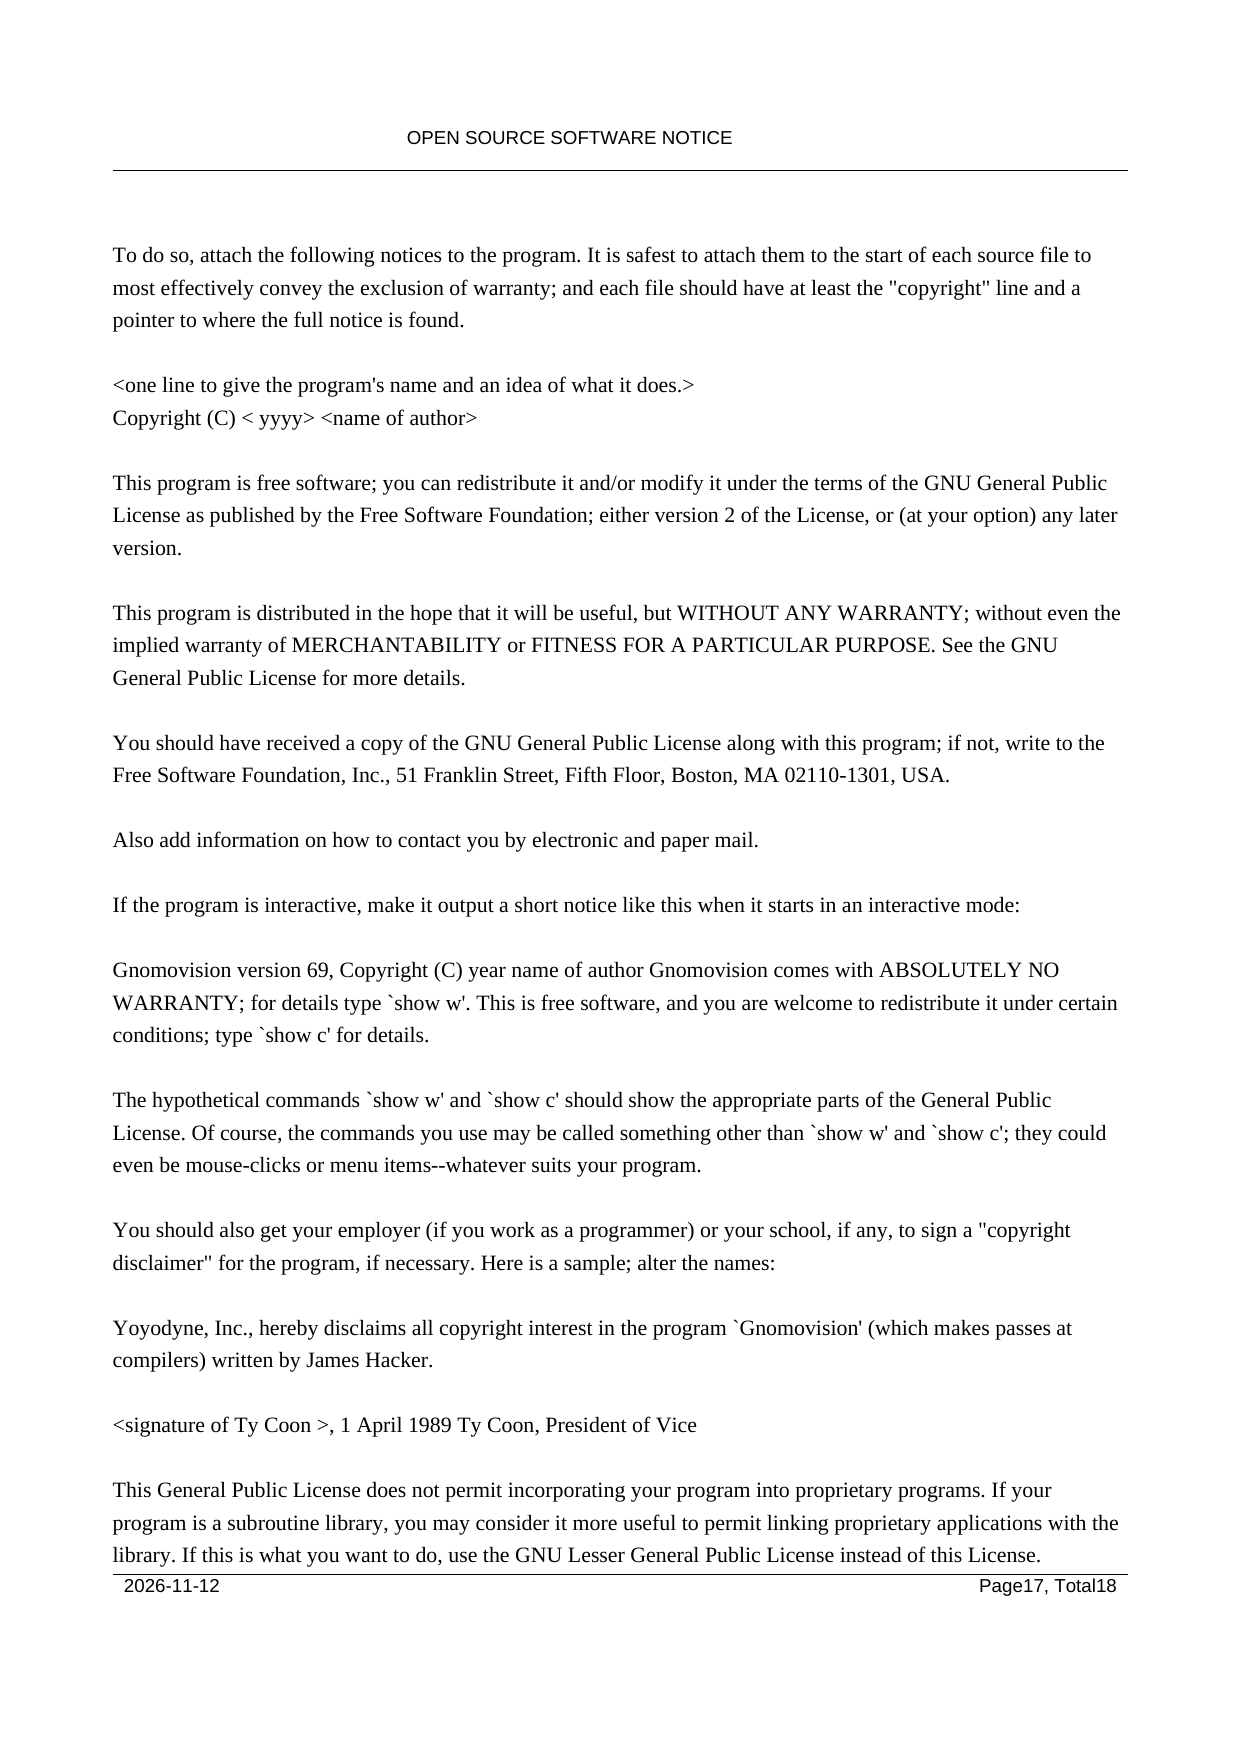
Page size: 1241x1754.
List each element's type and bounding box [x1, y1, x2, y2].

text [112, 206, 1128, 1571]
